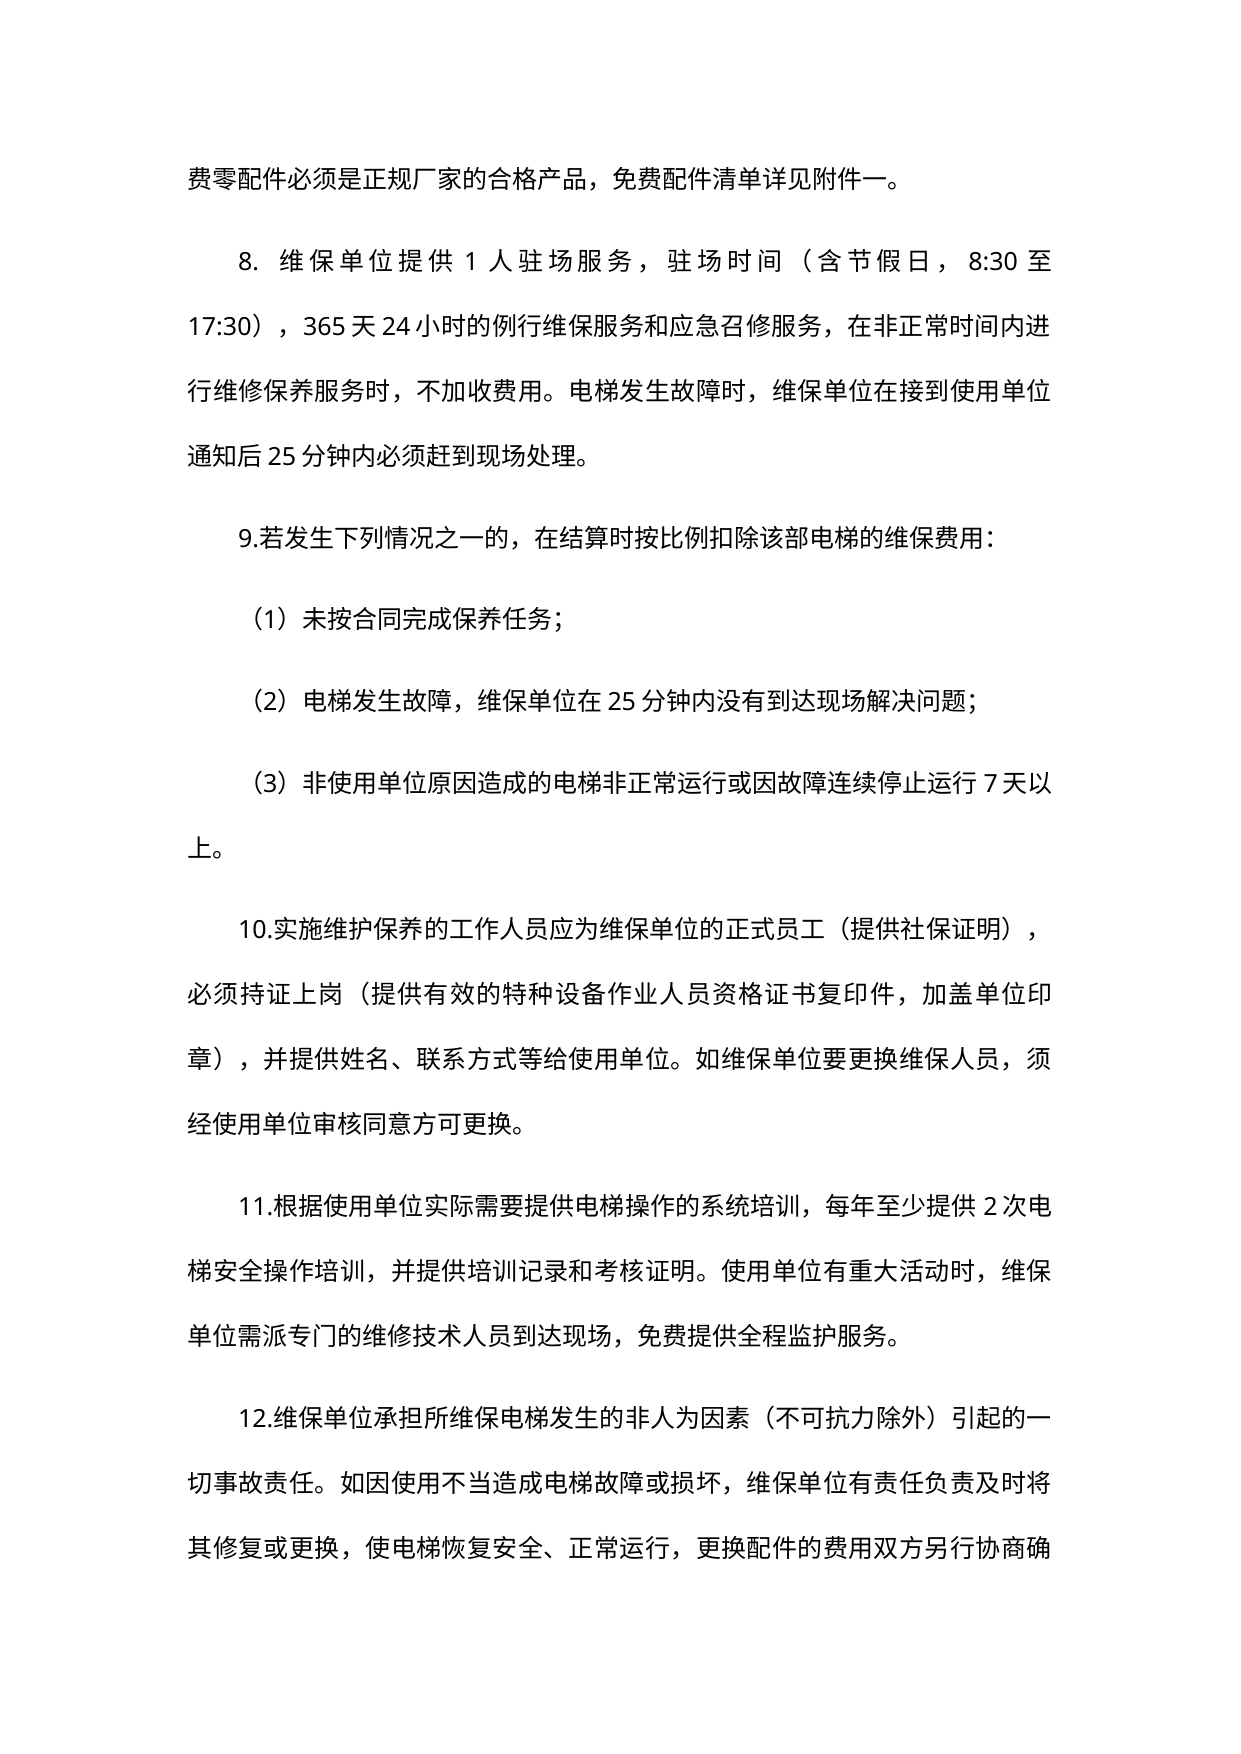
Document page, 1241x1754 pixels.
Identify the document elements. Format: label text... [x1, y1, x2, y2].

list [187, 146, 1053, 211]
text 9.若发生下列情况之一的，在结算时按比例扣除该部电梯的维保费用： [187, 504, 1053, 569]
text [187, 1384, 1053, 1579]
text （3）非使用单位原因造成的电梯非正常运行或因故障连续停止运行7天以上。 [187, 749, 1053, 879]
text 11.根据使用单位实际需要提供电梯操作的系统培训，每年至少提供2次电梯安全操作培训，并提供培训记录和考核证明。使用单位有重大活动时，维保单位需派专门的维修技术人员到达现场，免费提供全程监护服务。 [187, 1172, 1053, 1367]
text （2）电梯发生故障，维保单位在25分钟内没有到达现场解决问题； [187, 667, 1053, 732]
text （1）未按合同完成保养任务； [187, 586, 1053, 651]
list 维保单位提供1人驻场服务，驻场时间（含节假日，8:30至17:30），365天24小时的例行维保服务和应急召修服务，在非正常时间内进行维修保养服务时，不加收费用。电梯发生故障时，维保单位在接到使用单位通知后25分钟内必须赶到现场处理。 [187, 227, 1053, 487]
text 10.实施维护保养的工作人员应为维保单位的正式员工（提供社保证明），必须持证上岗（提供有效的特种设备作业人员资格证书复印件，加盖单位印章），并提供姓名、联系方式等给使用单位。如维保单位要更换维保人员，须经使用单位审核同意方可更换。 [187, 896, 1053, 1156]
